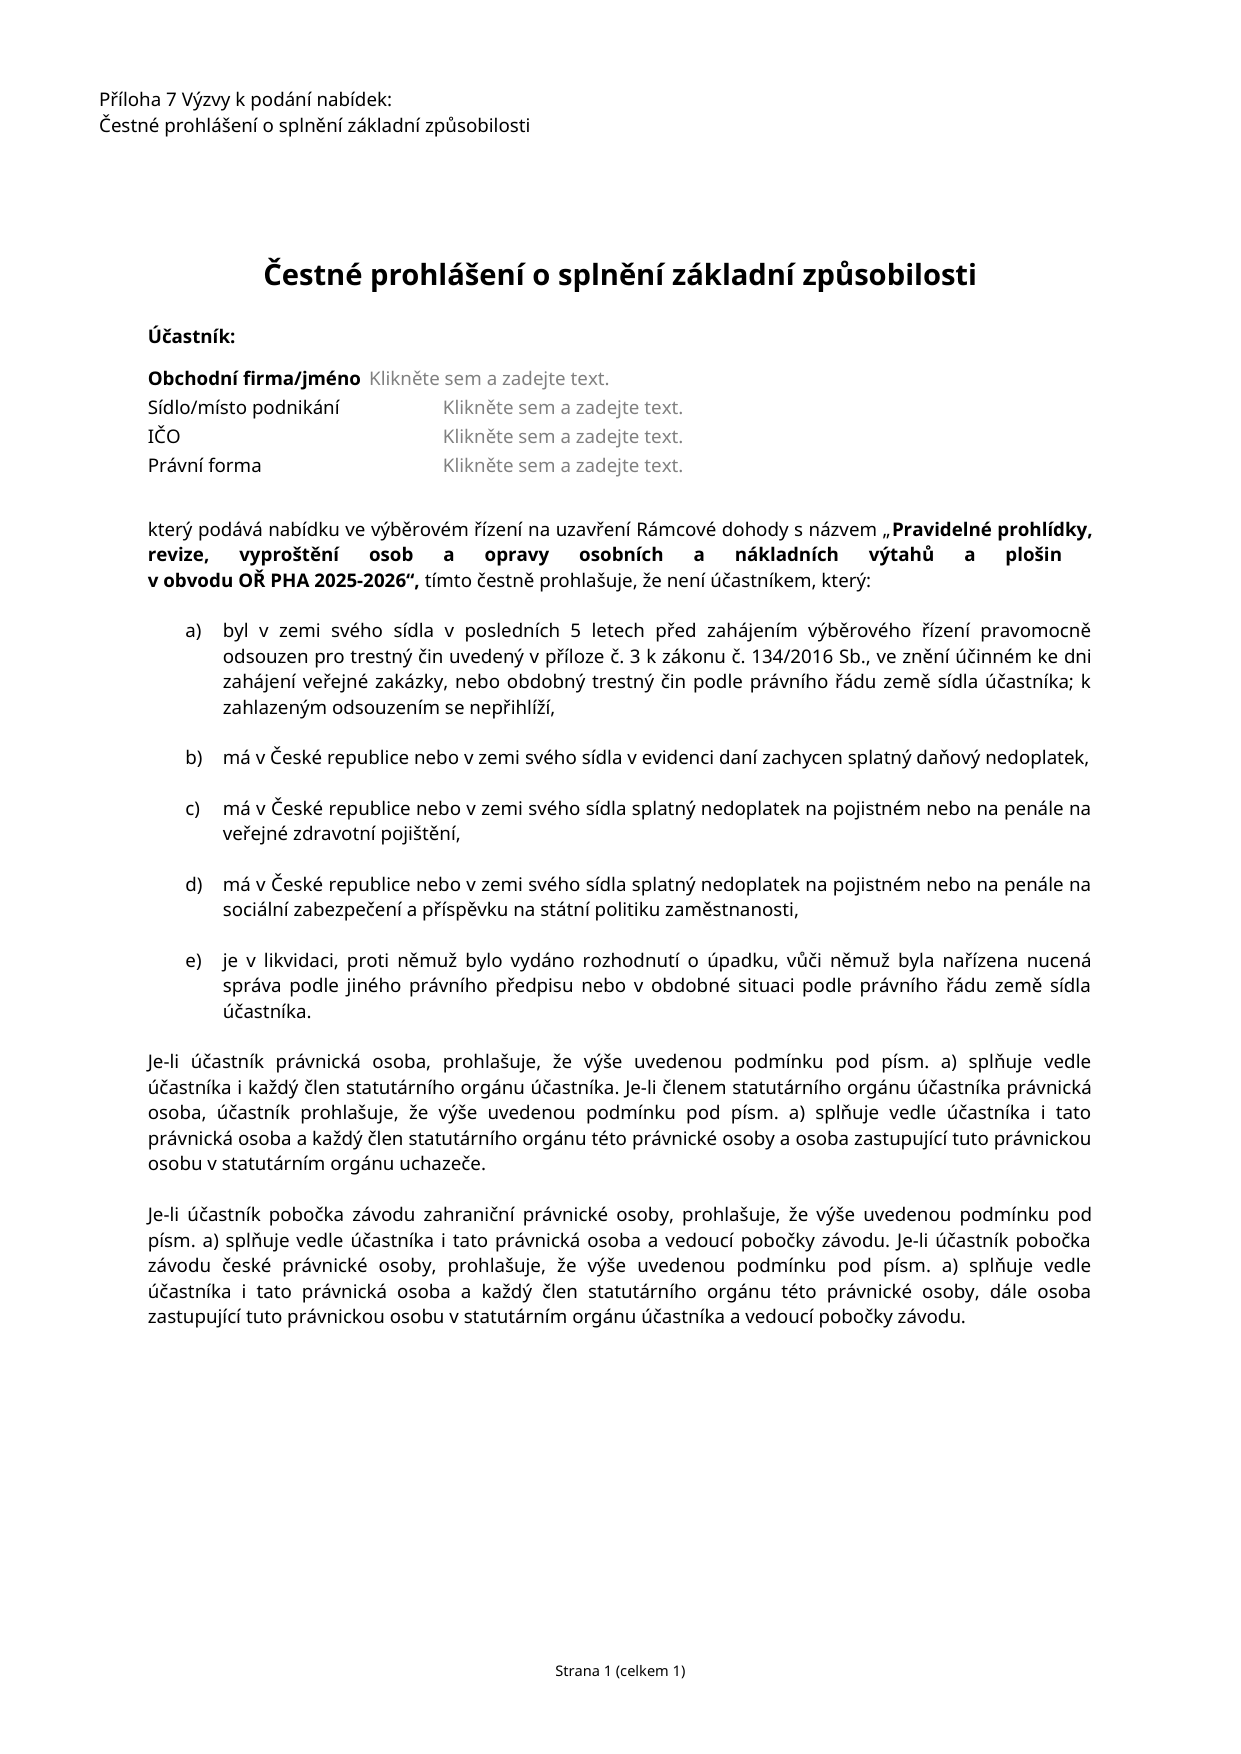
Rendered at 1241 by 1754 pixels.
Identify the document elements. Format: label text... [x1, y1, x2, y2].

list byl v zemi svého sídla v posledních 5 letech před zahájením výběrového řízení pravomocně odsouzen pro trestný čin uvedený v příloze č. 3 k zákonu č. 134/2016 Sb., ve znění účinném ke dni zahájení veřejné zakázky, nebo obdobný trestný čin podle právního řádu země sídla účastníka; k zahlazeným odsouzením se nepřihlíží, [185, 617, 1093, 719]
text IČO [148, 420, 1093, 449]
list je v likvidaci, proti němuž bylo vydáno rozhodnutí o úpadku, vůči němuž byla nařízena nucená správa podle jiného právního předpisu nebo v obdobné situaci podle právního řádu země sídla účastníka. [185, 947, 1093, 1024]
text který podává nabídku ve výběrovém řízení na uzavření Rámcové dohody s názvem „Pravidelné prohlídky, revize, vyproštění osob a opravy osobních a nákladních výtahů a plošin v obvodu OŘ PHA 2025-2026“, tímto čestně prohlašuje, že není účastníkem, který: [148, 516, 1093, 592]
text Je-li účastník právnická osoba, prohlašuje, že výše uvedenou podmínku pod písm. a) splňuje vedle účastníka i každý člen statutárního orgánu účastníka. Je-li členem statutárního orgánu účastníka právnická osoba, účastník prohlašuje, že výše uvedenou podmínku pod písm. a) splňuje vedle účastníka i tato právnická osoba a každý člen statutárního orgánu této právnické osoby a osoba zastupující tuto právnickou osobu v statutárním orgánu uchazeče. [148, 1049, 1093, 1176]
text Sídlo/místo podnikání [148, 391, 1093, 420]
text Účastník: [148, 318, 1093, 349]
text Je-li účastník pobočka závodu zahraniční právnické osoby, prohlašuje, že výše uvedenou podmínku pod písm. a) splňuje vedle účastníka i tato právnická osoba a vedoucí pobočky závodu. Je-li účastník pobočka závodu české právnické osoby, prohlašuje, že výše uvedenou podmínku pod písm. a) splňuje vedle účastníka i tato právnická osoba a každý člen statutárního orgánu této právnické osoby, dále osoba zastupující tuto právnickou osobu v statutárním orgánu účastníka a vedoucí pobočky závodu. [148, 1202, 1093, 1329]
title Čestné prohlášení o splnění základní způsobilosti [148, 254, 1093, 293]
list má v České republice nebo v zemi svého sídla v evidenci daní zachycen splatný daňový nedoplatek, [185, 744, 1093, 770]
list má v České republice nebo v zemi svého sídla splatný nedoplatek na pojistném nebo na penále na veřejné zdravotní pojištění, [185, 795, 1093, 846]
text Obchodní firma/jméno [148, 362, 1093, 391]
list má v České republice nebo v zemi svého sídla splatný nedoplatek na pojistném nebo na penále na sociální zabezpečení a příspěvku na státní politiku zaměstnanosti, [185, 871, 1093, 922]
text Právní forma [148, 449, 1093, 478]
